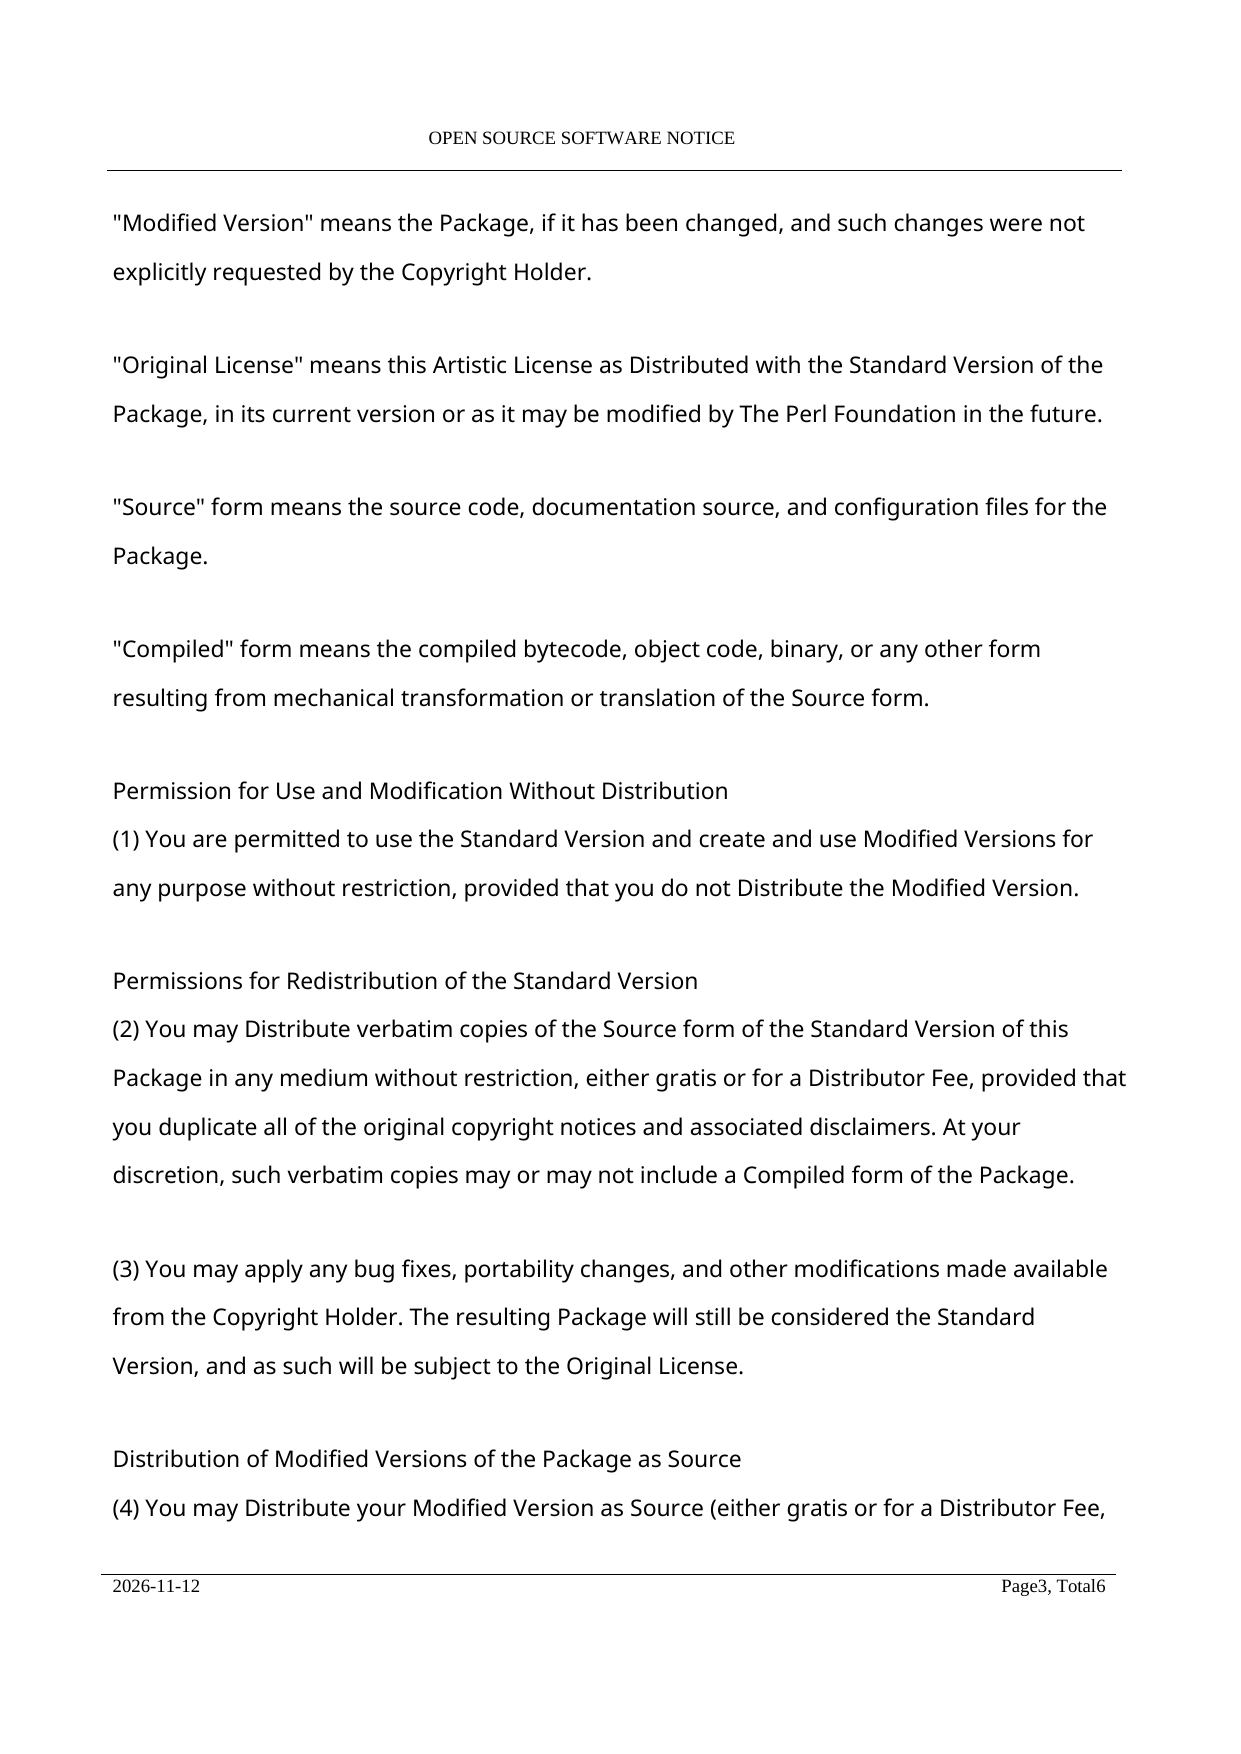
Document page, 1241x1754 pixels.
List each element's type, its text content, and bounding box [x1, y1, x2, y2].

text (3) You may apply any bug fixes, portability changes, and other modifications made available from the Copyright Holder. The resulting Package will still be considered the Standard Version, and as such will be subject to the Original License. [112, 1252, 1128, 1382]
text "Source" form means the source code, documentation source, and configuration files for the Package. [112, 490, 1128, 572]
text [112, 1491, 1128, 1523]
text "Compiled" form means the compiled bytecode, object code, binary, or any other form resulting from mechanical transformation or translation of the Source form. [112, 632, 1128, 713]
text (1) You are permitted to use the Standard Version and create and use Modified Versions for any purpose without restriction, provided that you do not Distribute the Modified Version. [112, 822, 1128, 904]
text "Original License" means this Artistic License as Distributed with the Standard Version of the Package, in its current version or as it may be modified by The Perl Foundation in the future. [112, 348, 1128, 429]
text Permission for Use and Modification Without Distribution [112, 774, 1128, 807]
text (2) You may Distribute verbatim copies of the Source form of the Standard Version of this Package in any medium without restriction, either gratis or for a Distributor Fee, provided that you duplicate all of the original copyright notices and associated disclaimers. At your discretion, such verbatim copies may or may not include a Compiled form of the Package. [112, 1012, 1128, 1191]
text Distribution of Modified Versions of the Package as Source [112, 1443, 1128, 1475]
text Permissions for Redistribution of the Standard Version [112, 964, 1128, 997]
text "Modified Version" means the Package, if it has been changed, and such changes were not explicitly requested by the Copyright Holder. [112, 206, 1128, 288]
